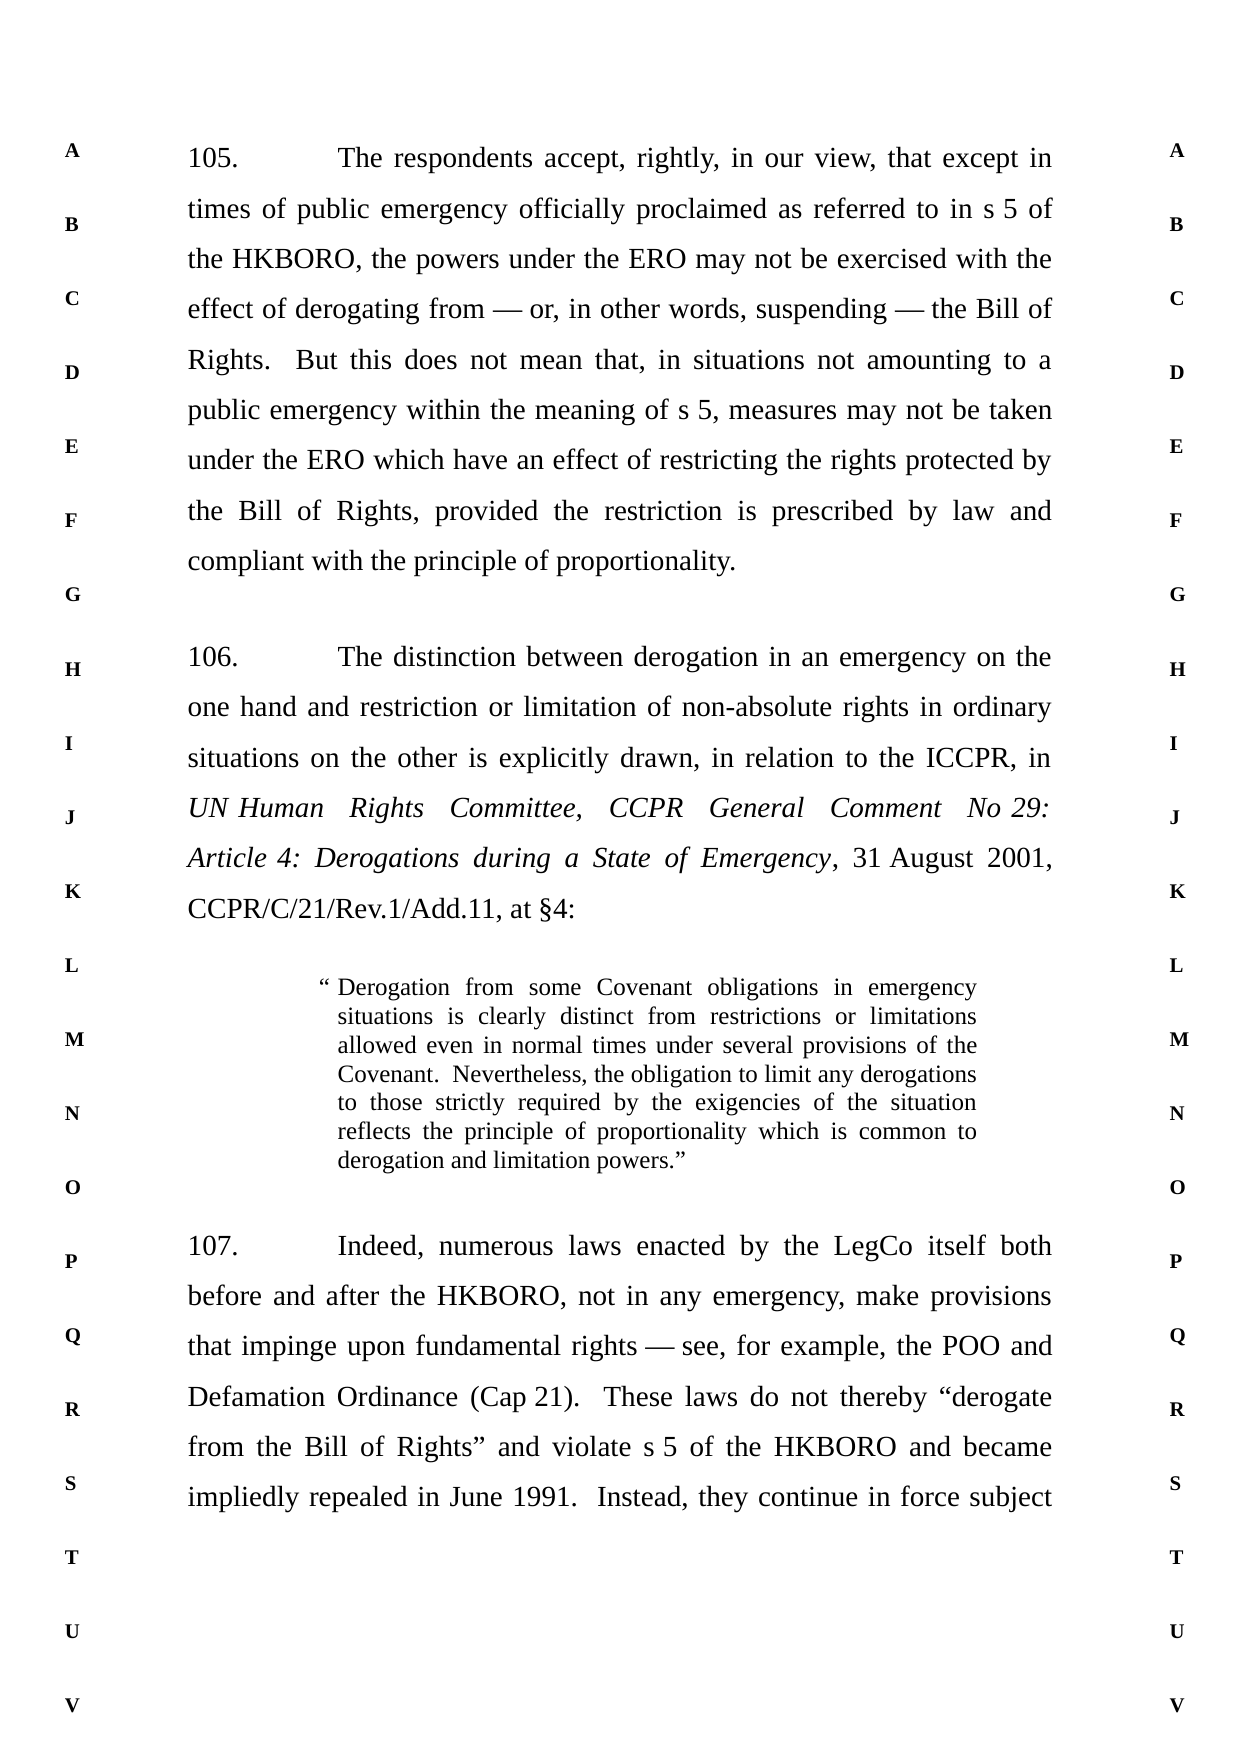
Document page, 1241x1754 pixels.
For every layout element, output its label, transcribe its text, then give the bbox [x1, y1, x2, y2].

text The distinction between derogation in an emergency on the one hand and restriction or limitation of non-absolute rights in ordinary situations on the other is explicitly drawn, in relation to the ICCPR, in UN Human Rights Committee, CCPR General Comment No 29: Article 4: Derogations during a State of Emergency, 31 August 2001, CCPR/C/21/Rev.1/Add.11, at §4: [187, 639, 1053, 924]
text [187, 1228, 1053, 1513]
text The respondents accept, rightly, in our view, that except in times of public emergency officially proclaimed as referred to in s 5 of the HKBORO, the powers under the ERO may not be exercised with the effect of derogating from — or, in other words, suspending — the Bill of Rights. But this does not mean that, in situations not amounting to a public emergency within the meaning of s 5, measures may not be taken under the ERO which have an effect of restricting the rights protected by the Bill of Rights, provided the restriction is prescribed by law and compliant with the principle of proportionality. [187, 141, 1053, 577]
text “ Derogation from some Covenant obligations in emergency situations is clearly distinct from restrictions or limitations allowed even in normal times under several provisions of the Covenant. Nevertheless, the obligation to limit any derogations to those strictly required by the exigencies of the situation reflects the principle of proportionality which is common to derogation and limitation powers.” [319, 972, 978, 1174]
